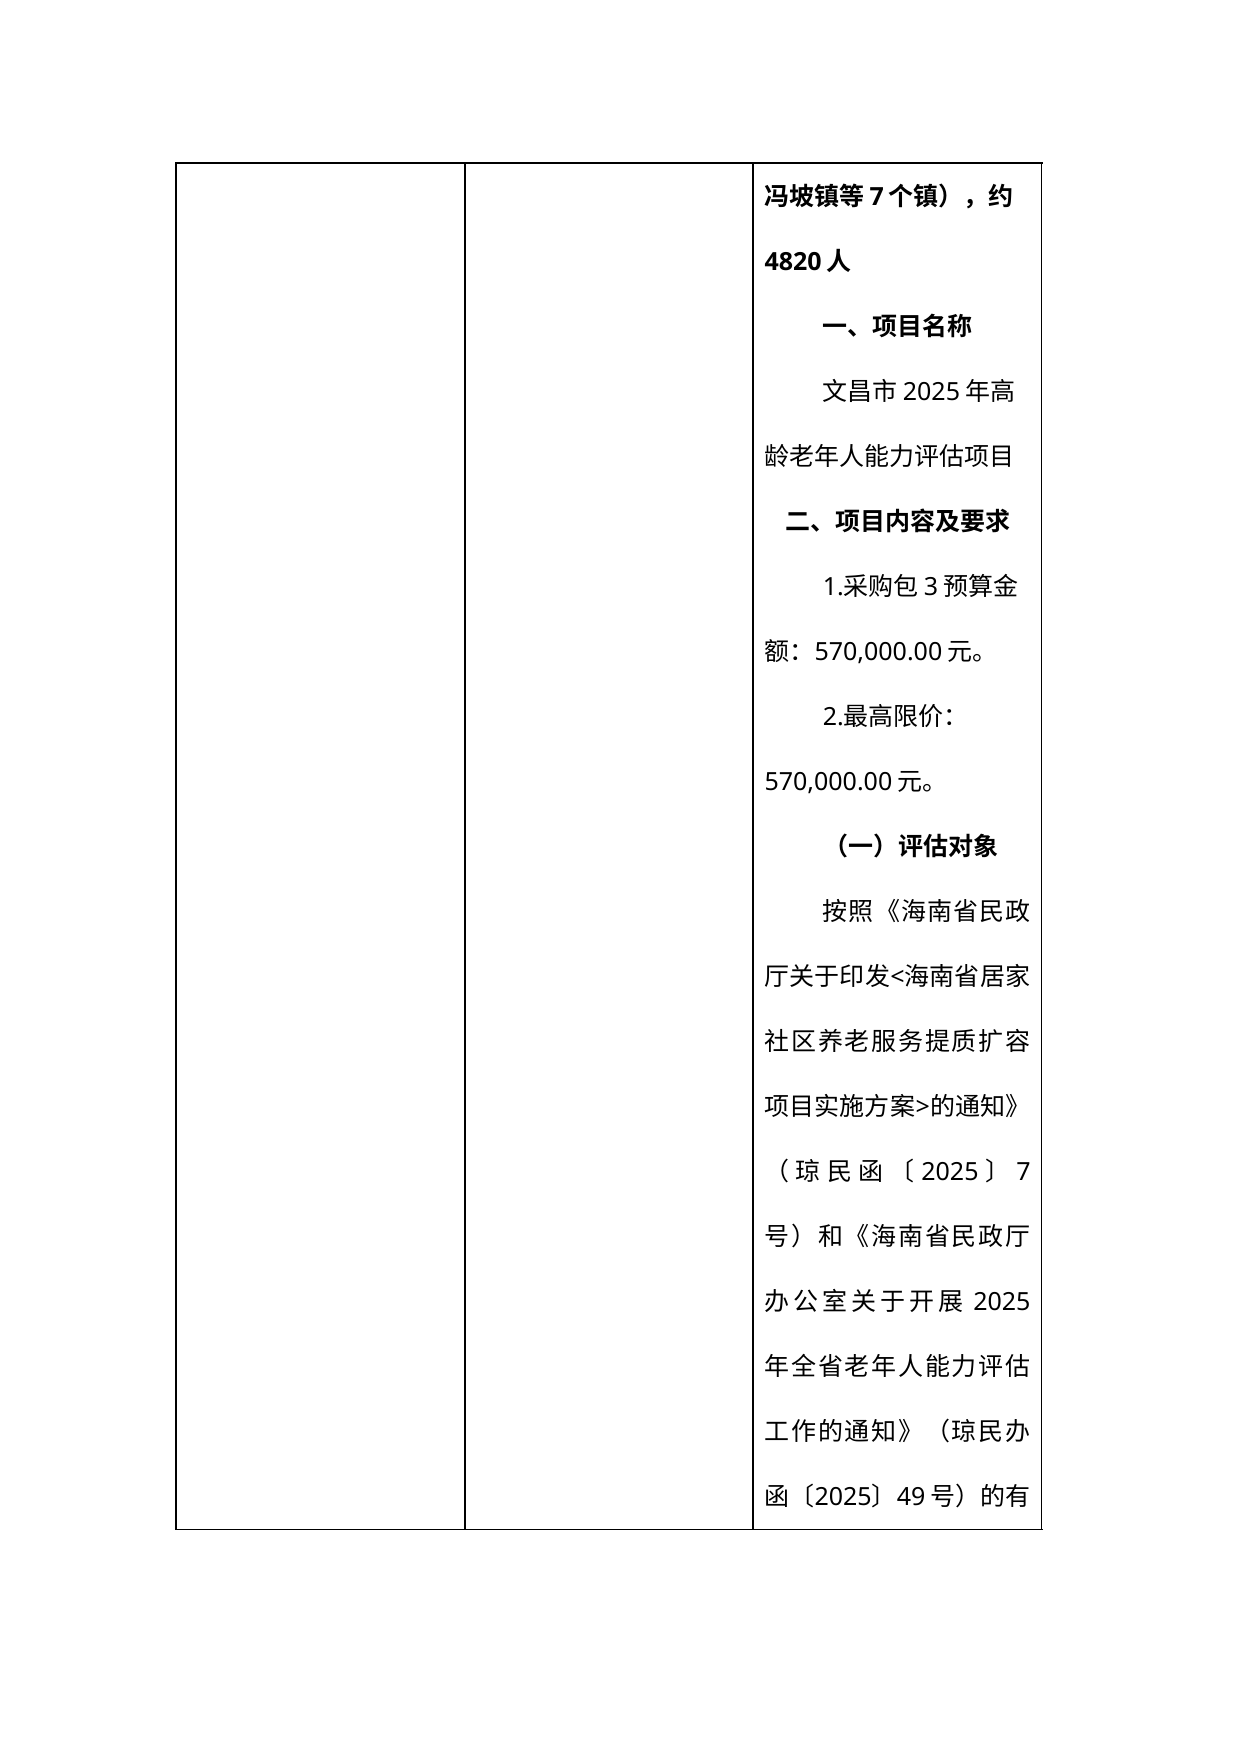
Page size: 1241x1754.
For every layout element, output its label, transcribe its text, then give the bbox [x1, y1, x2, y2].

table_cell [754, 164, 1041, 1528]
table_cell [466, 164, 752, 1528]
table_cell 1 [177, 164, 464, 1528]
